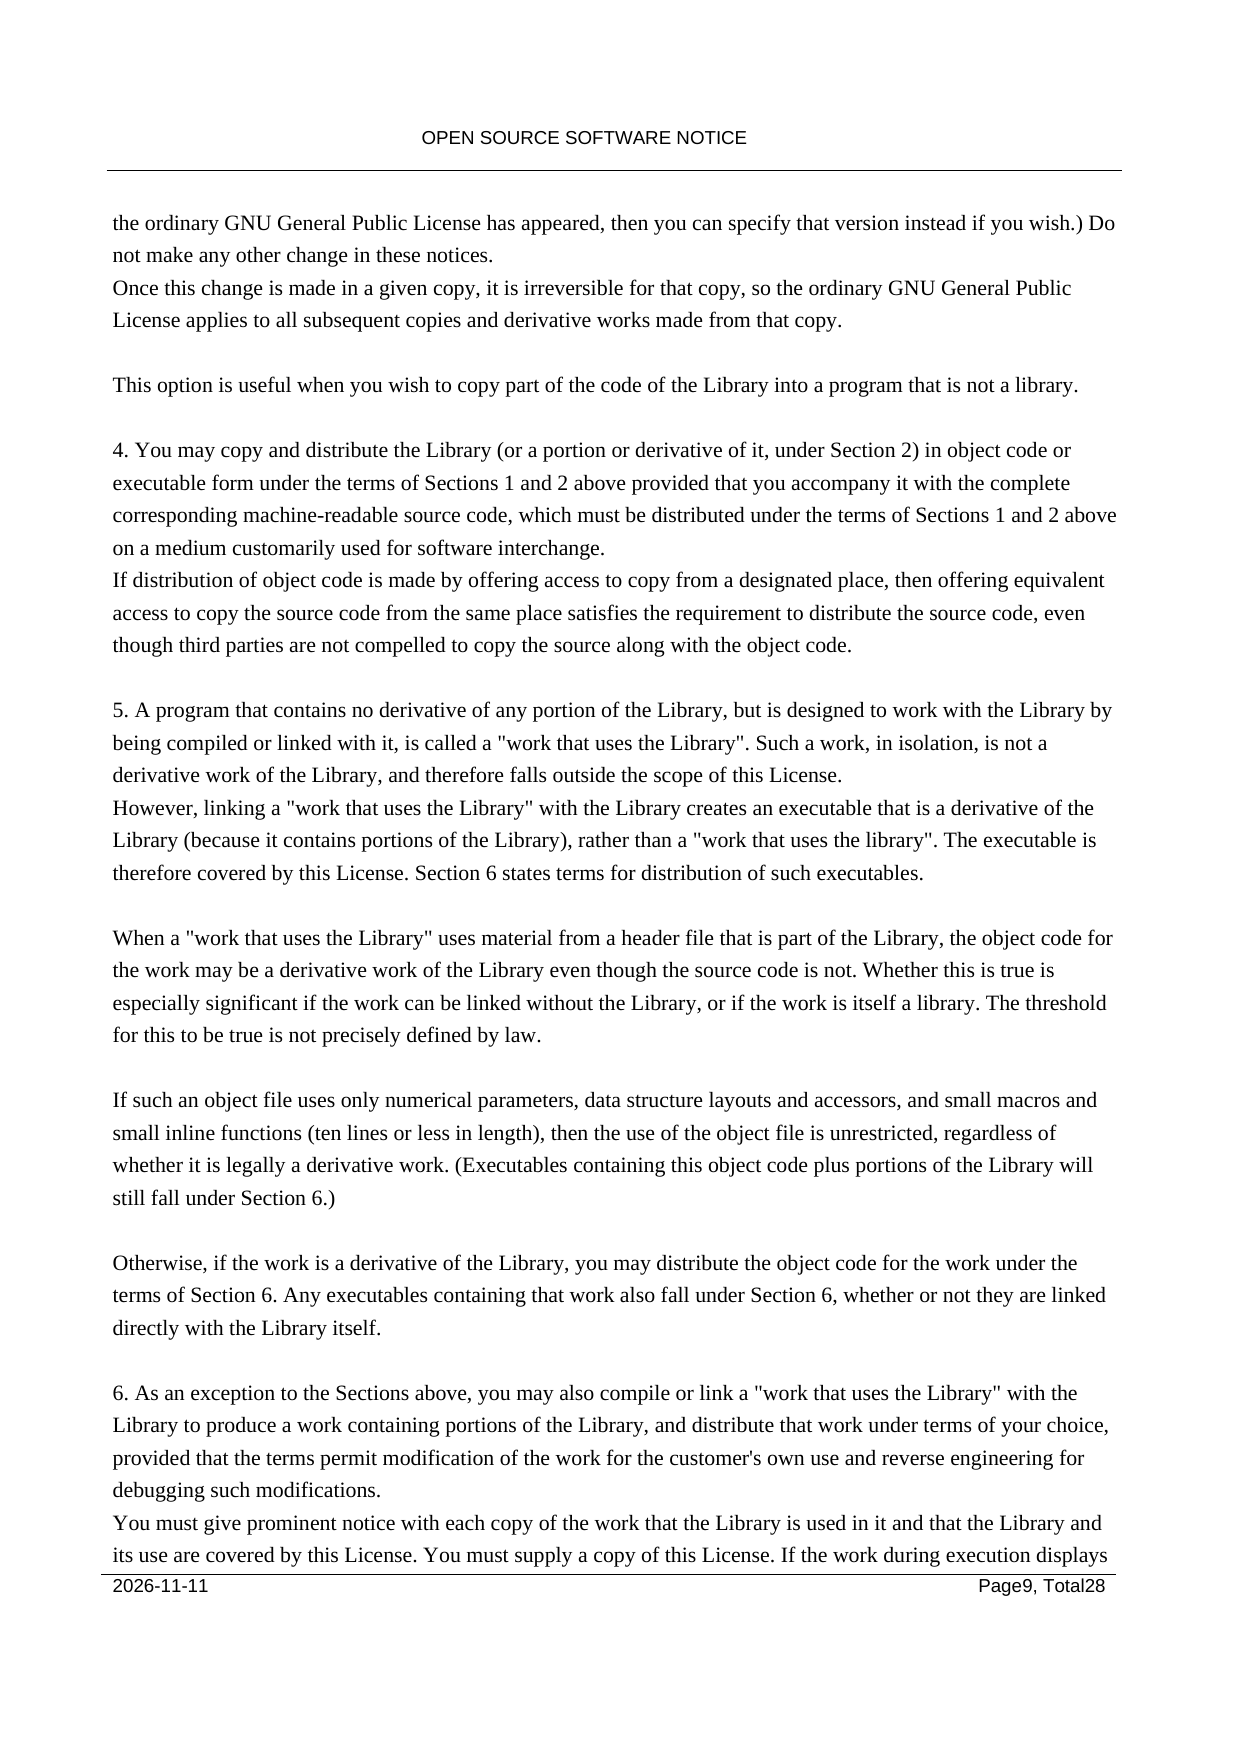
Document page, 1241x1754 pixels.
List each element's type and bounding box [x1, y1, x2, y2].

text [112, 206, 1128, 1571]
